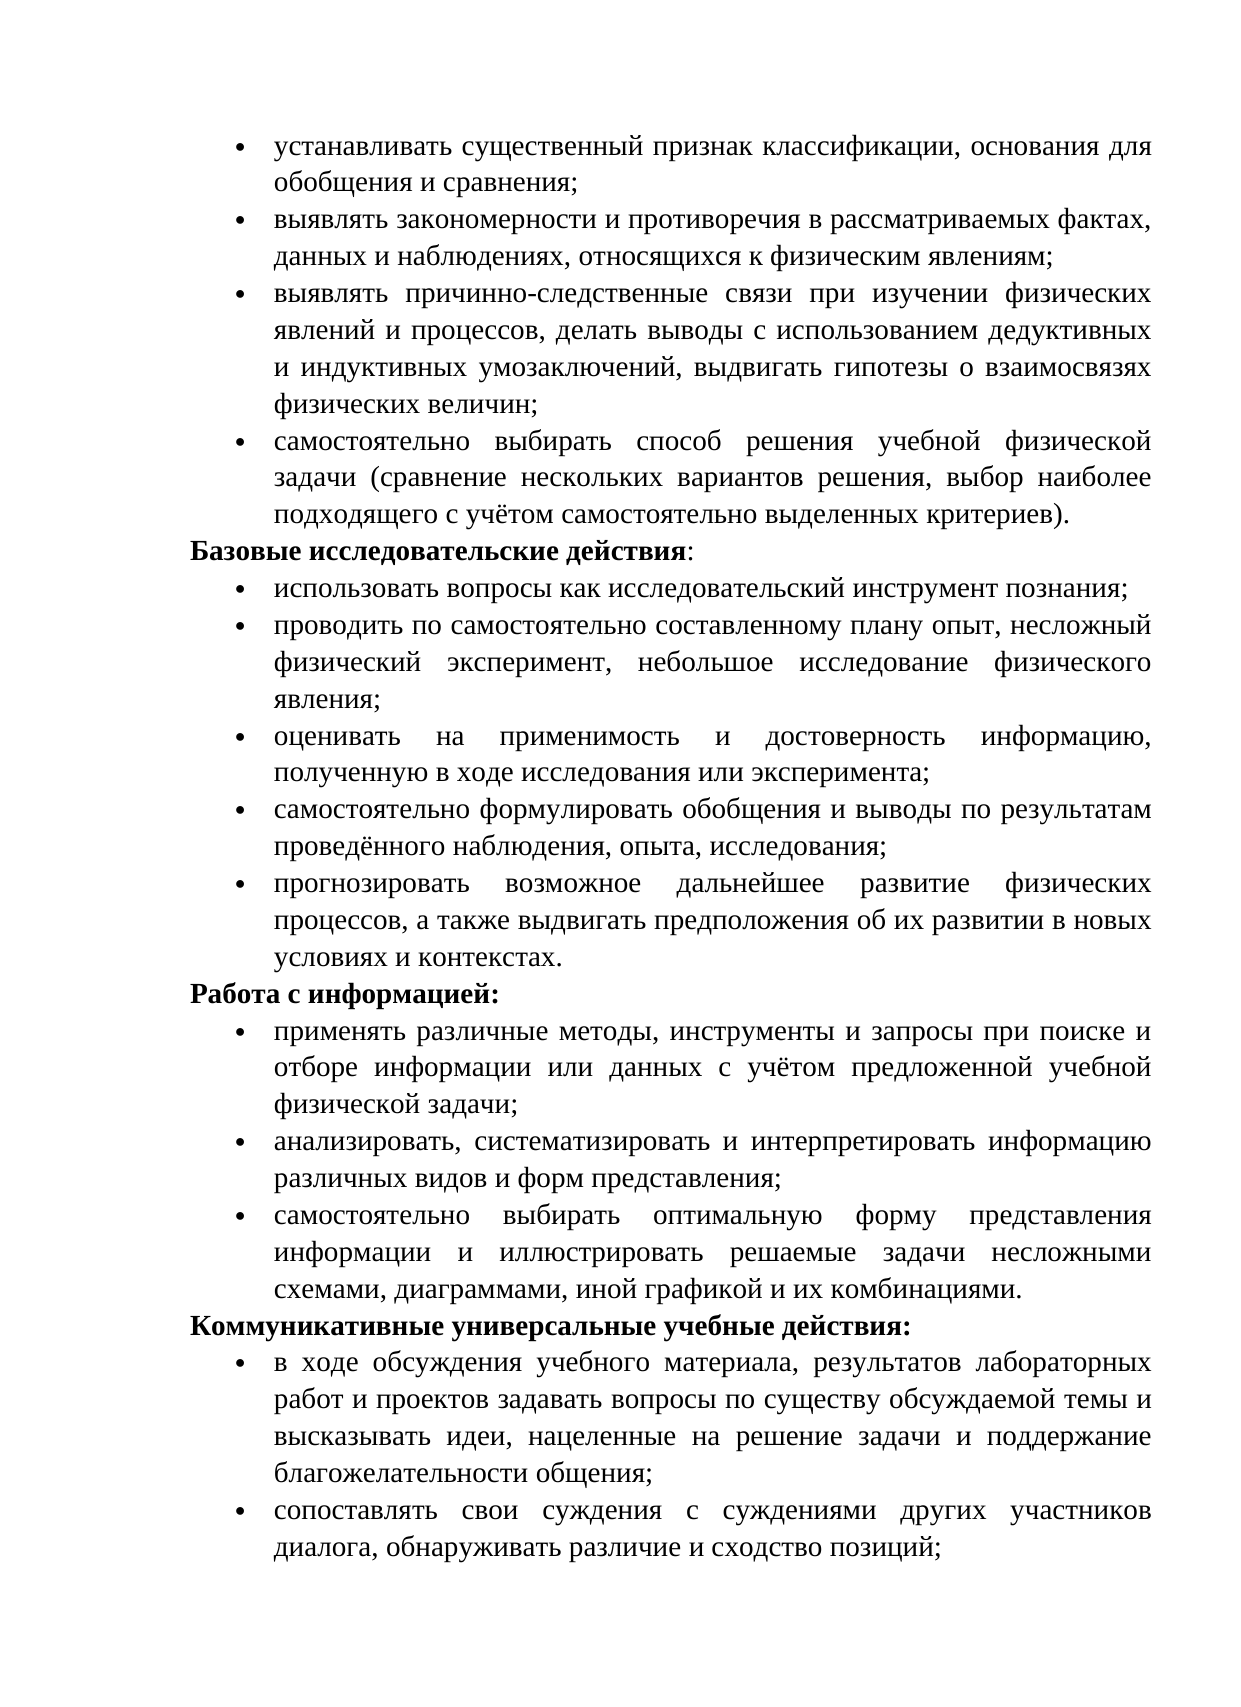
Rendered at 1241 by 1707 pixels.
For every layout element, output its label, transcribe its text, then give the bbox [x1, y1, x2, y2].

list оценивать на применимость и достоверность информацию, полученную в ходе исследования или эксперимента; [236, 718, 1152, 788]
list анализировать, систематизировать и интерпретировать информацию различных видов и форм представления; [236, 1123, 1152, 1194]
list проводить по самостоятельно составленному плану опыт, несложный физический эксперимент, небольшое исследование физического явления; [236, 607, 1152, 714]
list применять различные методы, инструменты и запросы при поиске и отборе информации или данных с учётом предложенной учебной физической задачи; [236, 1013, 1152, 1120]
list самостоятельно выбирать способ решения учебной физической задачи (сравнение нескольких вариантов решения, выбор наиболее подходящего с учётом самостоятельно выделенных критериев). [236, 423, 1152, 530]
list сопоставлять свои суждения с суждениями других участников диалога, обнаруживать различие и сходство позиций; [236, 1492, 1152, 1562]
list самостоятельно формулировать обобщения и выводы по результатам проведённого наблюдения, опыта, исследования; [236, 791, 1152, 862]
list выявлять закономерности и противоречия в рассматриваемых фактах, данных и наблюдениях, относящихся к физическим явлениям; [236, 201, 1152, 272]
list выявлять причинно­-следственные связи при изучении физических явлений и процессов, делать выводы с использованием дедуктивных и индуктивных умозаключений, выдвигать гипотезы о взаимосвязях физических величин; [236, 275, 1152, 419]
text Базовые исследовательские действия: [190, 533, 1152, 567]
text Коммуникативные универсальные учебные действия: [190, 1308, 1152, 1341]
list самостоятельно выбирать оптимальную форму представления информации и иллюстрировать решаемые задачи несложными схемами, диаграммами, иной графикой и их комбинациями. [236, 1197, 1152, 1304]
text Работа с информацией: [190, 976, 1152, 1009]
list использовать вопросы как исследовательский инструмент познания; [236, 570, 1152, 604]
list устанавливать существенный признак классификации, основания для обобщения и сравнения; [236, 128, 1152, 198]
list прогнозировать возможное дальнейшее развитие физических процессов, а также выдвигать предположения об их развитии в новых условиях и контекстах. [236, 865, 1152, 972]
list в ходе обсуждения учебного материала, результатов лабораторных работ и проектов задавать вопросы по существу обсуждаемой темы и высказывать идеи, нацеленные на решение задачи и поддержание благожелательности общения; [236, 1344, 1152, 1489]
